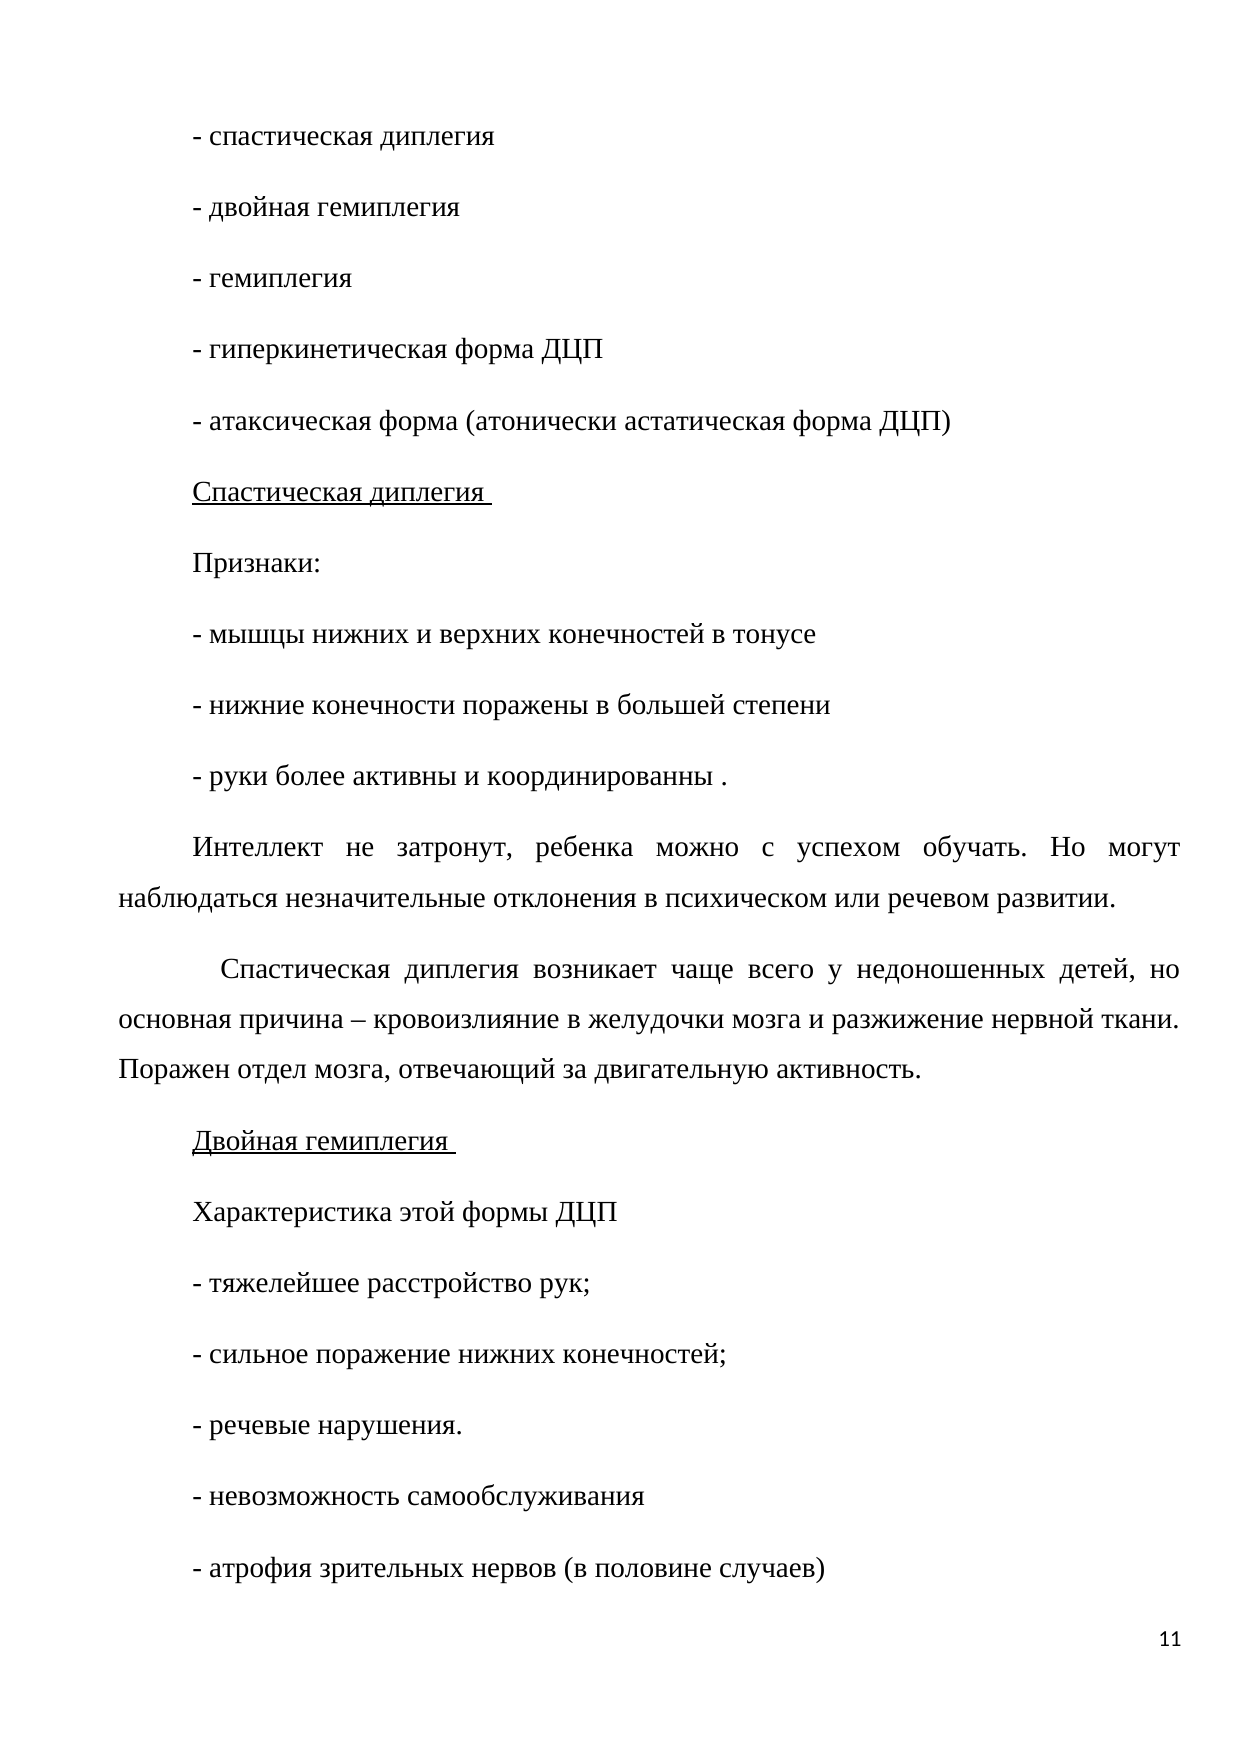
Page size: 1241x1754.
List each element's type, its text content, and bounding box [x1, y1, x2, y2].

text Характеристика этой формы ДЦП [118, 1194, 1181, 1227]
text Интеллект не затронут, ребенка можно с успехом обучать. Но могут наблюдаться незначительные отклонения в психическом или речевом развитии. [118, 829, 1181, 913]
text - тяжелейшее расстройство рук; [118, 1265, 1181, 1299]
text - гиперкинетическая форма ДЦП [118, 332, 1181, 365]
text - атаксическая форма (атонически астатическая форма ДЦП) [118, 403, 1181, 436]
text - речевые нарушения. [118, 1407, 1181, 1441]
text Спастическая диплегия [118, 474, 1181, 507]
text - сильное поражение нижних конечностей; [118, 1336, 1181, 1370]
text - мышцы нижних и верхних конечностей в тонусе [118, 616, 1181, 650]
text - гемиплегия [118, 260, 1181, 294]
text Признаки: [118, 545, 1181, 578]
text - руки более активны и координированны . [118, 758, 1181, 792]
text - двойная гемиплегия [118, 189, 1181, 223]
text Спастическая диплегия возникает чаще всего у недоношенных детей, но основная причина – кровоизлияние в желудочки мозга и разжижение нервной ткани. Поражен отдел мозга, отвечающий за двигательную активность. [118, 951, 1181, 1085]
text Двойная гемиплегия [118, 1123, 1181, 1156]
text - атрофия зрительных нервов (в половине случаев) [118, 1550, 1181, 1583]
text - спастическая диплегия [118, 118, 1181, 152]
text - нижние конечности поражены в большей степени [118, 687, 1181, 721]
text - невозможность самообслуживания [118, 1478, 1181, 1512]
